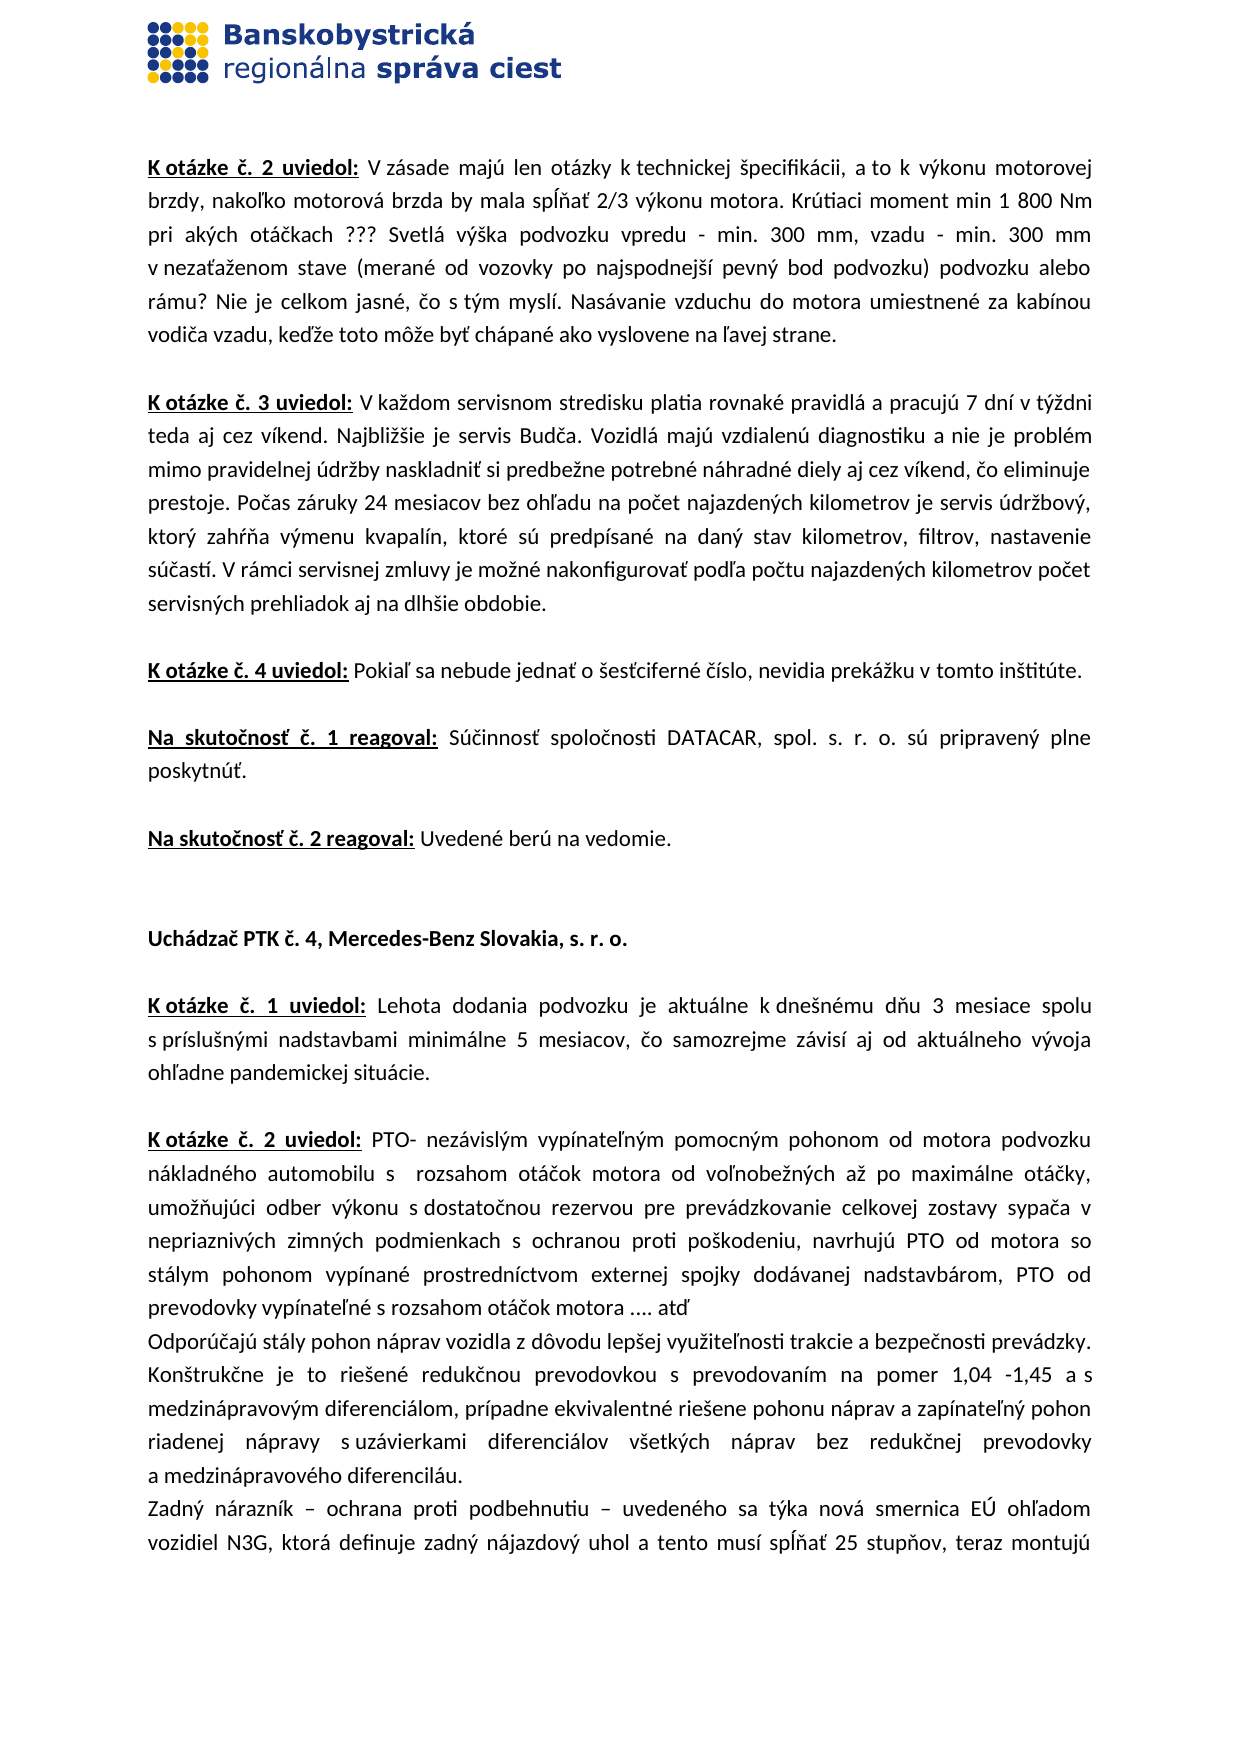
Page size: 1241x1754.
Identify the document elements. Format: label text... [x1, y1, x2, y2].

text K otázke č. 2 uviedol: V zásade majú len otázky k technickej špecifikácii, a to k výkonu motorovej brzdy, nakoľko motorová brzda by mala spĺňať 2/3 výkonu motora. Krútiaci moment min 1 800 Nm pri akých otáčkach ??? Svetlá výška podvozku vpredu - min. 300 mm, vzadu - min. 300 mm v nezaťaženom stave (merané od vozovky po najspodnejší pevný bod podvozku) podvozku alebo rámu? Nie je celkom jasné, čo s tým myslí. Nasávanie vzduchu do motora umiestnené za kabínou vodiča vzadu, keďže toto môže byť chápané ako vyslovene na ľavej strane. [148, 153, 1093, 348]
text Na skutočnosť č. 1 reagoval: Súčinnosť spoločnosti DATACAR, spol. s. r. o. sú pripravený plne poskytnúť. [148, 723, 1093, 784]
text K otázke č. 3 uviedol: V každom servisnom stredisku platia rovnaké pravidlá a pracujú 7 dní v týždni teda aj cez víkend. Najbližšie je servis Budča. Vozidlá majú vzdialenú diagnostiku a nie je problém mimo pravidelnej údržby naskladniť si predbežne potrebné náhradné diely aj cez víkend, čo eliminuje prestoje. Počas záruky 24 mesiacov bez ohľadu na počet najazdených kilometrov je servis údržbový, ktorý zahŕňa výmenu kvapalín, ktoré sú predpísané na daný stav kilometrov, filtrov, nastavenie súčastí. V rámci servisnej zmluvy je možné nakonfigurovať podľa počtu najazdených kilometrov počet servisných prehliadok aj na dlhšie obdobie. [148, 388, 1093, 617]
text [148, 1494, 1093, 1556]
text Uchádzač PTK č. 4, Mercedes-Benz Slovakia, s. r. o. [148, 924, 1093, 952]
text K otázke č. 4 uviedol: Pokiaľ sa nebude jednať o šesťciferné číslo, nevidia prekážku v tomto inštitúte. [148, 656, 1093, 684]
text Odporúčajú stály pohon náprav vozidla z dôvodu lepšej využiteľnosti trakcie a bezpečnosti prevádzky. Konštrukčne je to riešené redukčnou prevodovkou s prevodovaním na pomer 1,04 -1,45 a s medzinápravovým diferenciálom, prípadne ekvivalentné riešene pohonu náprav a zapínateľný pohon riadenej nápravy s uzávierkami diferenciálov všetkých náprav bez redukčnej prevodovky a medzinápravového diferenciláu. [148, 1327, 1093, 1489]
text K otázke č. 2 uviedol: PTO- nezávislým vypínateľným pomocným pohonom od motora podvozku nákladného automobilu s rozsahom otáčok motora od voľnobežných až po maximálne otáčky, umožňujúci odber výkonu s dostatočnou rezervou pre prevádzkovanie celkovej zostavy sypača v nepriaznivých zimných podmienkach s ochranou proti poškodeniu, navrhujú PTO od motora so stálym pohonom vypínané prostredníctvom externej spojky dodávanej nadstavbárom, PTO od prevodovky vypínateľné s rozsahom otáčok motora .... atď [148, 1126, 1093, 1321]
text Na skutočnosť č. 2 reagoval: Uvedené berú na vedomie. [148, 824, 1093, 852]
text K otázke č. 1 uviedol: Lehota dodania podvozku je aktuálne k dnešnému dňu 3 mesiace spolu s príslušnými nadstavbami minimálne 5 mesiacov, čo samozrejme závisí aj od aktuálneho vývoja ohľadne pandemickej situácie. [148, 991, 1093, 1086]
